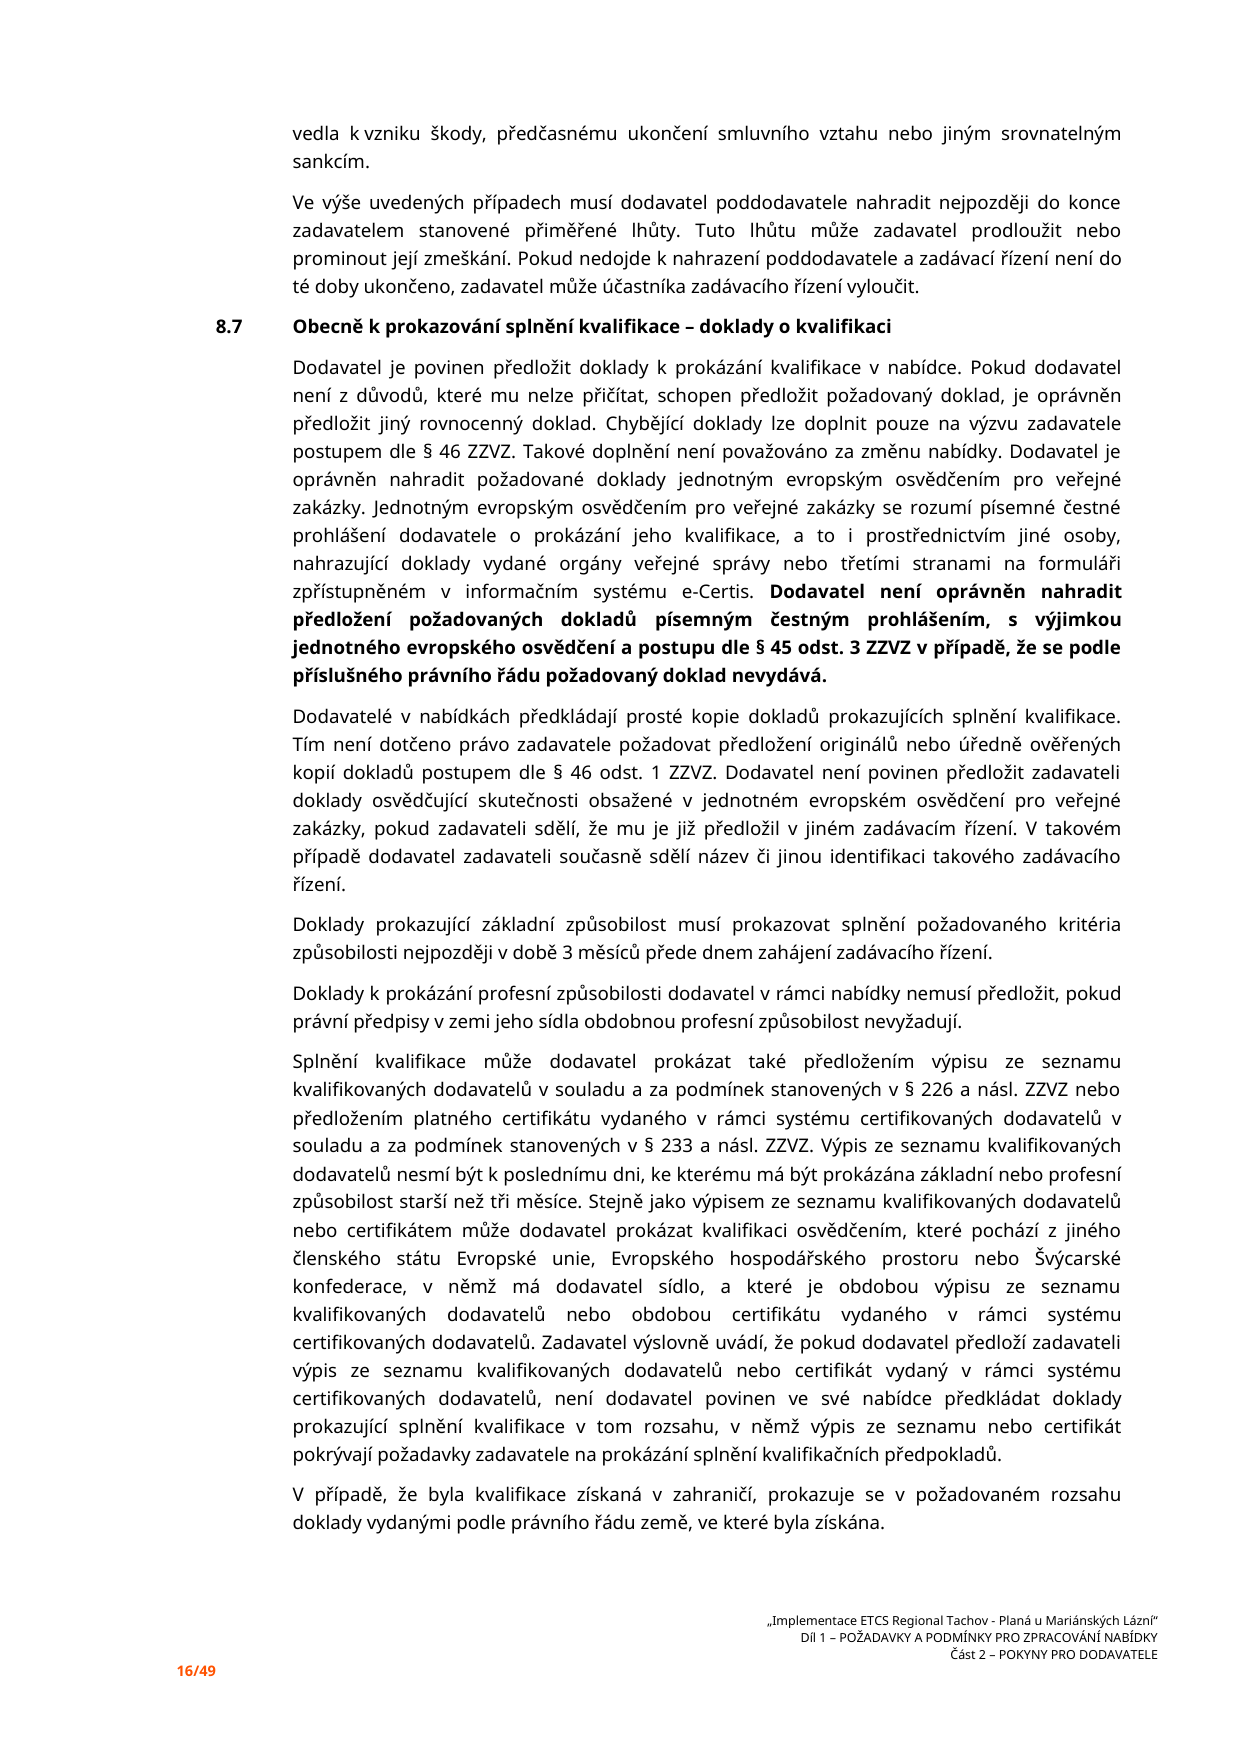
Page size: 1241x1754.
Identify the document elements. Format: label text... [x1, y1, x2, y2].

text Dodavatel je povinen předložit doklady k prokázání kvalifikace v nabídce. Pokud dodavatel není z důvodů, které mu nelze přičítat, schopen předložit požadovaný doklad, je oprávněn předložit jiný rovnocenný doklad. Chybějící doklady lze doplnit pouze na výzvu zadavatele postupem dle § 46 ZZVZ. Takové doplnění není považováno za změnu nabídky. Dodavatel je oprávněn nahradit požadované doklady jednotným evropským osvědčením pro veřejné zakázky. Jednotným evropským osvědčením pro veřejné zakázky se rozumí písemné čestné prohlášení dodavatele o prokázání jeho kvalifikace, a to i prostřednictvím jiné osoby, nahrazující doklady vydané orgány veřejné správy nebo třetími stranami na formuláři zpřístupněném v informačním systému e-Certis. Dodavatel není oprávněn nahradit předložení požadovaných dokladů písemným čestným prohlášením, s výjimkou jednotného evropského osvědčení a postupu dle § 45 odst. 3 ZZVZ v případě, že se podle příslušného právního řádu požadovaný doklad nevydává. [292, 354, 1122, 688]
text Splnění kvalifikace může dodavatel prokázat také předložením výpisu ze seznamu kvalifikovaných dodavatelů v souladu a za podmínek stanovených v § 226 a násl. ZZVZ nebo předložením platného certifikátu vydaného v rámci systému certifikovaných dodavatelů v souladu a za podmínek stanovených v § 233 a násl. ZZVZ. Výpis ze seznamu kvalifikovaných dodavatelů nesmí být k poslednímu dni, ke kterému má být prokázána základní nebo profesní způsobilost starší než tři měsíce. Stejně jako výpisem ze seznamu kvalifikovaných dodavatelů nebo certifikátem může dodavatel prokázat kvalifikaci osvědčením, které pochází z jiného členského státu Evropské unie, Evropského hospodářského prostoru nebo Švýcarské konfederace, v němž má dodavatel sídlo, a které je obdobou výpisu ze seznamu kvalifikovaných dodavatelů nebo obdobou certifikátu vydaného v rámci systému certifikovaných dodavatelů. Zadavatel výslovně uvádí, že pokud dodavatel předloží zadavateli výpis ze seznamu kvalifikovaných dodavatelů nebo certifikát vydaný v rámci systému certifikovaných dodavatelů, není dodavatel povinen ve své nabídce předkládat doklady prokazující splnění kvalifikace v tom rozsahu, v němž výpis ze seznamu nebo certifikát pokrývají požadavky zadavatele na prokázání splnění kvalifikačních předpokladů. [292, 1049, 1122, 1467]
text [292, 121, 1122, 174]
text V případě, že byla kvalifikace získaná v zahraničí, prokazuje se v požadovaném rozsahu doklady vydanými podle právního řádu země, ve které byla získána. [292, 1482, 1122, 1535]
text Doklady prokazující základní způsobilost musí prokazovat splnění požadovaného kritéria způsobilosti nejpozději v době 3 měsíců přede dnem zahájení zadávacího řízení. [292, 912, 1122, 965]
text Obecně k prokazování splnění kvalifikace – doklady o kvalifikaci [216, 314, 1122, 339]
text Dodavatelé v nabídkách předkládají prosté kopie dokladů prokazujících splnění kvalifikace. Tím není dotčeno právo zadavatele požadovat předložení originálů nebo úředně ověřených kopií dokladů postupem dle § 46 odst. 1 ZZVZ. Dodavatel není povinen předložit zadavateli doklady osvědčující skutečnosti obsažené v jednotném evropském osvědčení pro veřejné zakázky, pokud zadavateli sdělí, že mu je již předložil v jiném zadávacím řízení. V takovém případě dodavatel zadavateli současně sdělí název či jinou identifikaci takového zadávacího řízení. [292, 703, 1122, 897]
text Doklady k prokázání profesní způsobilosti dodavatel v rámci nabídky nemusí předložit, pokud právní předpisy v zemi jeho sídla obdobnou profesní způsobilost nevyžadují. [292, 980, 1122, 1034]
text Ve výše uvedených případech musí dodavatel poddodavatele nahradit nejpozději do konce zadavatelem stanovené přiměřené lhůty. Tuto lhůtu může zadavatel prodloužit nebo prominout její zmeškání. Pokud nedojde k nahrazení poddodavatele a zadávací řízení není do té doby ukončeno, zadavatel může účastníka zadávacího řízení vyloučit. [292, 189, 1122, 299]
